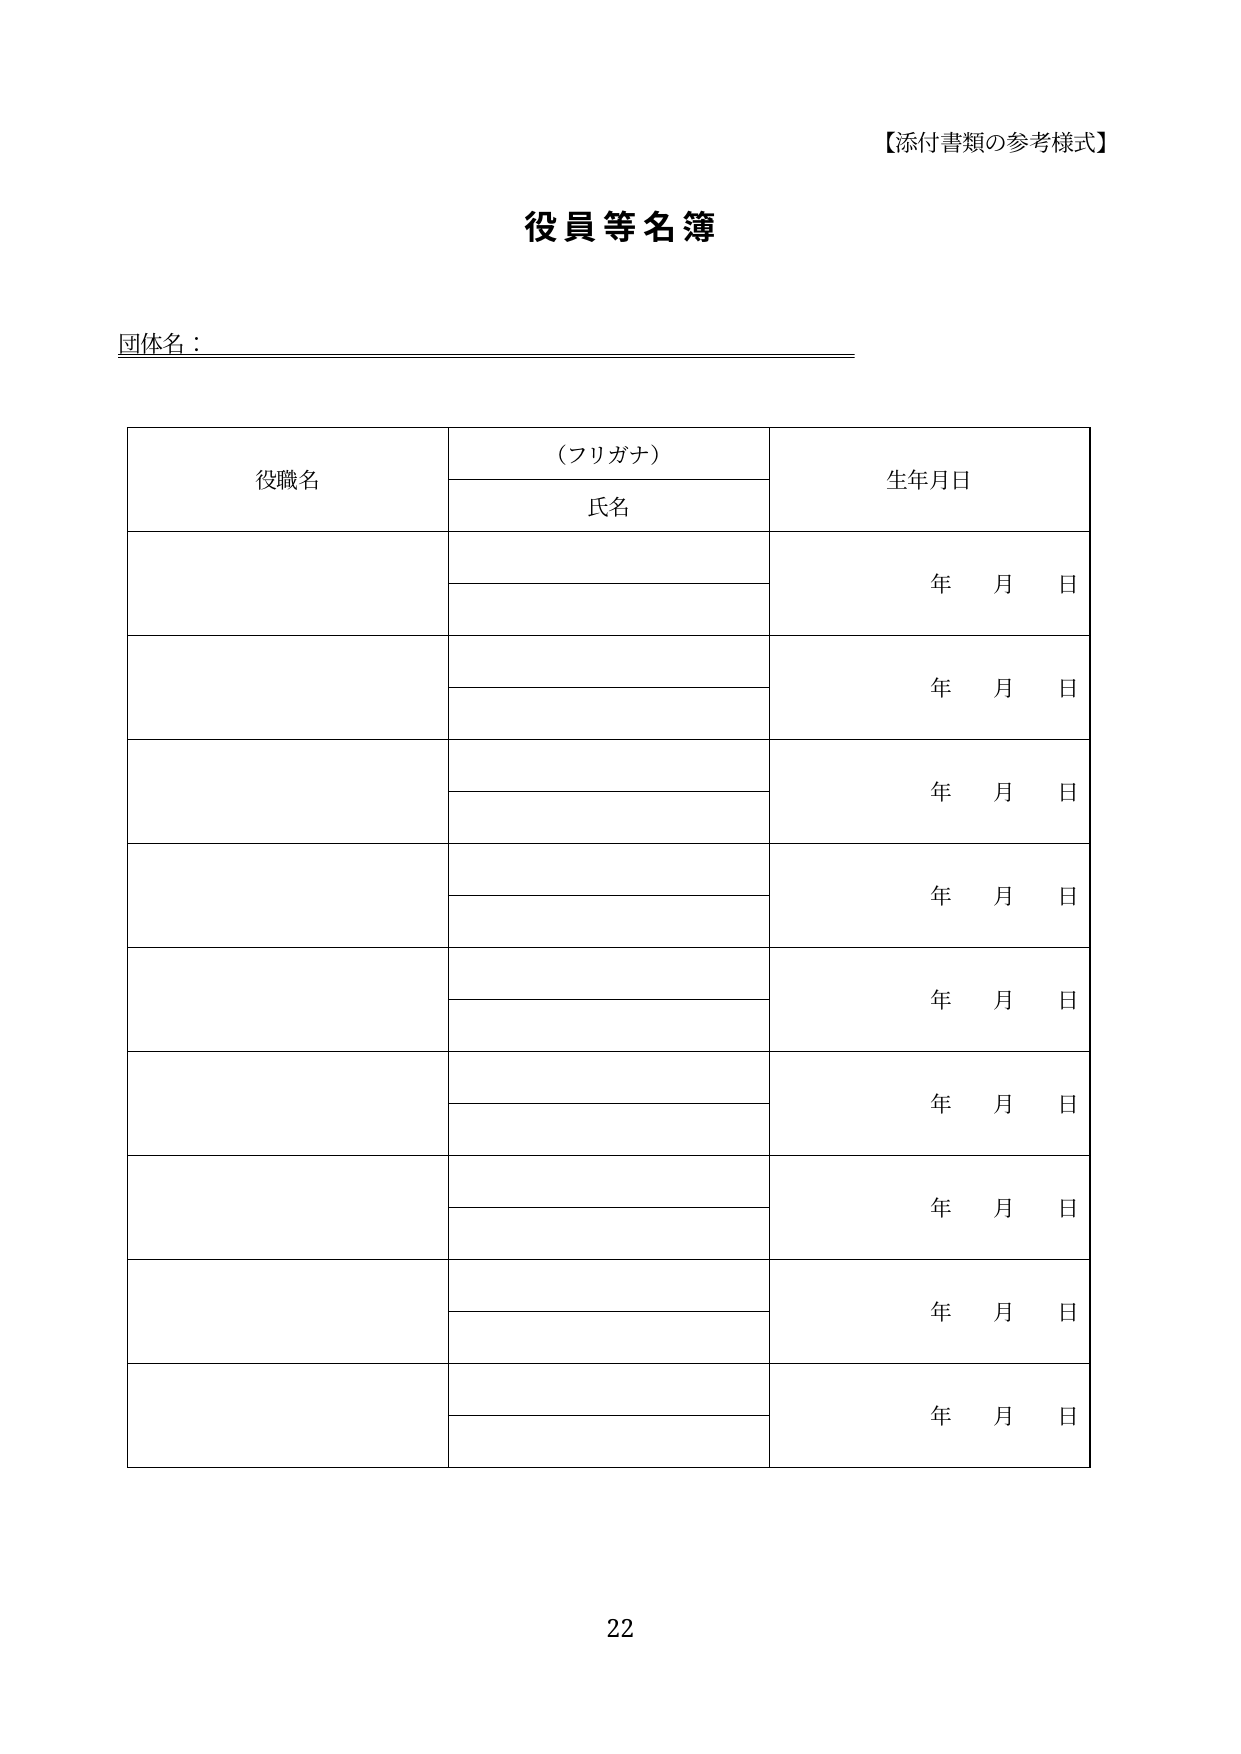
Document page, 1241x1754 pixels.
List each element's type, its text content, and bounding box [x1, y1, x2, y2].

table_cell [449, 1312, 769, 1363]
table_cell 年 月 日 [770, 948, 1089, 1051]
table_cell [449, 1260, 769, 1311]
table_cell 氏名 [449, 480, 769, 531]
table_header 役職名 [128, 428, 448, 531]
table_cell [449, 1416, 769, 1467]
table_cell 年 月 日 [770, 636, 1089, 739]
table_header （フリガナ） [449, 428, 769, 479]
table_cell [449, 688, 769, 739]
table_cell [128, 948, 448, 1051]
table_cell 年 月 日 [770, 532, 1089, 635]
table_cell [449, 1208, 769, 1259]
table_cell [128, 740, 448, 843]
table_cell [449, 740, 769, 791]
text 団体名： [118, 326, 1122, 360]
table_cell [449, 1104, 769, 1155]
table_cell [449, 1052, 769, 1103]
table_cell [128, 1260, 448, 1363]
table_cell 年 月 日 [770, 1052, 1089, 1155]
table_cell [449, 584, 769, 635]
table_header 生年月日 [770, 428, 1089, 531]
table_cell 年 月 日 [770, 1364, 1089, 1467]
table_cell [128, 1364, 448, 1467]
table_cell [128, 532, 448, 635]
table_cell [128, 844, 448, 947]
table_cell [449, 896, 769, 947]
table_cell [449, 636, 769, 687]
table_cell 年 月 日 [770, 1156, 1089, 1259]
table_cell [449, 1156, 769, 1207]
table_cell [128, 636, 448, 739]
table_cell [449, 532, 769, 583]
table_cell [128, 1156, 448, 1259]
table_cell 年 月 日 [770, 740, 1089, 843]
text 【添付書類の参考様式】 [177, 124, 1119, 158]
table_cell [449, 792, 769, 843]
table_cell [449, 1364, 769, 1415]
table_cell [449, 1000, 769, 1051]
table_cell [449, 844, 769, 895]
text 役 員 等 名 簿 [118, 192, 1122, 259]
table_cell [449, 948, 769, 999]
table_cell 年 月 日 [770, 1260, 1089, 1363]
table_cell 年 月 日 [770, 844, 1089, 947]
table_cell [128, 1052, 448, 1155]
